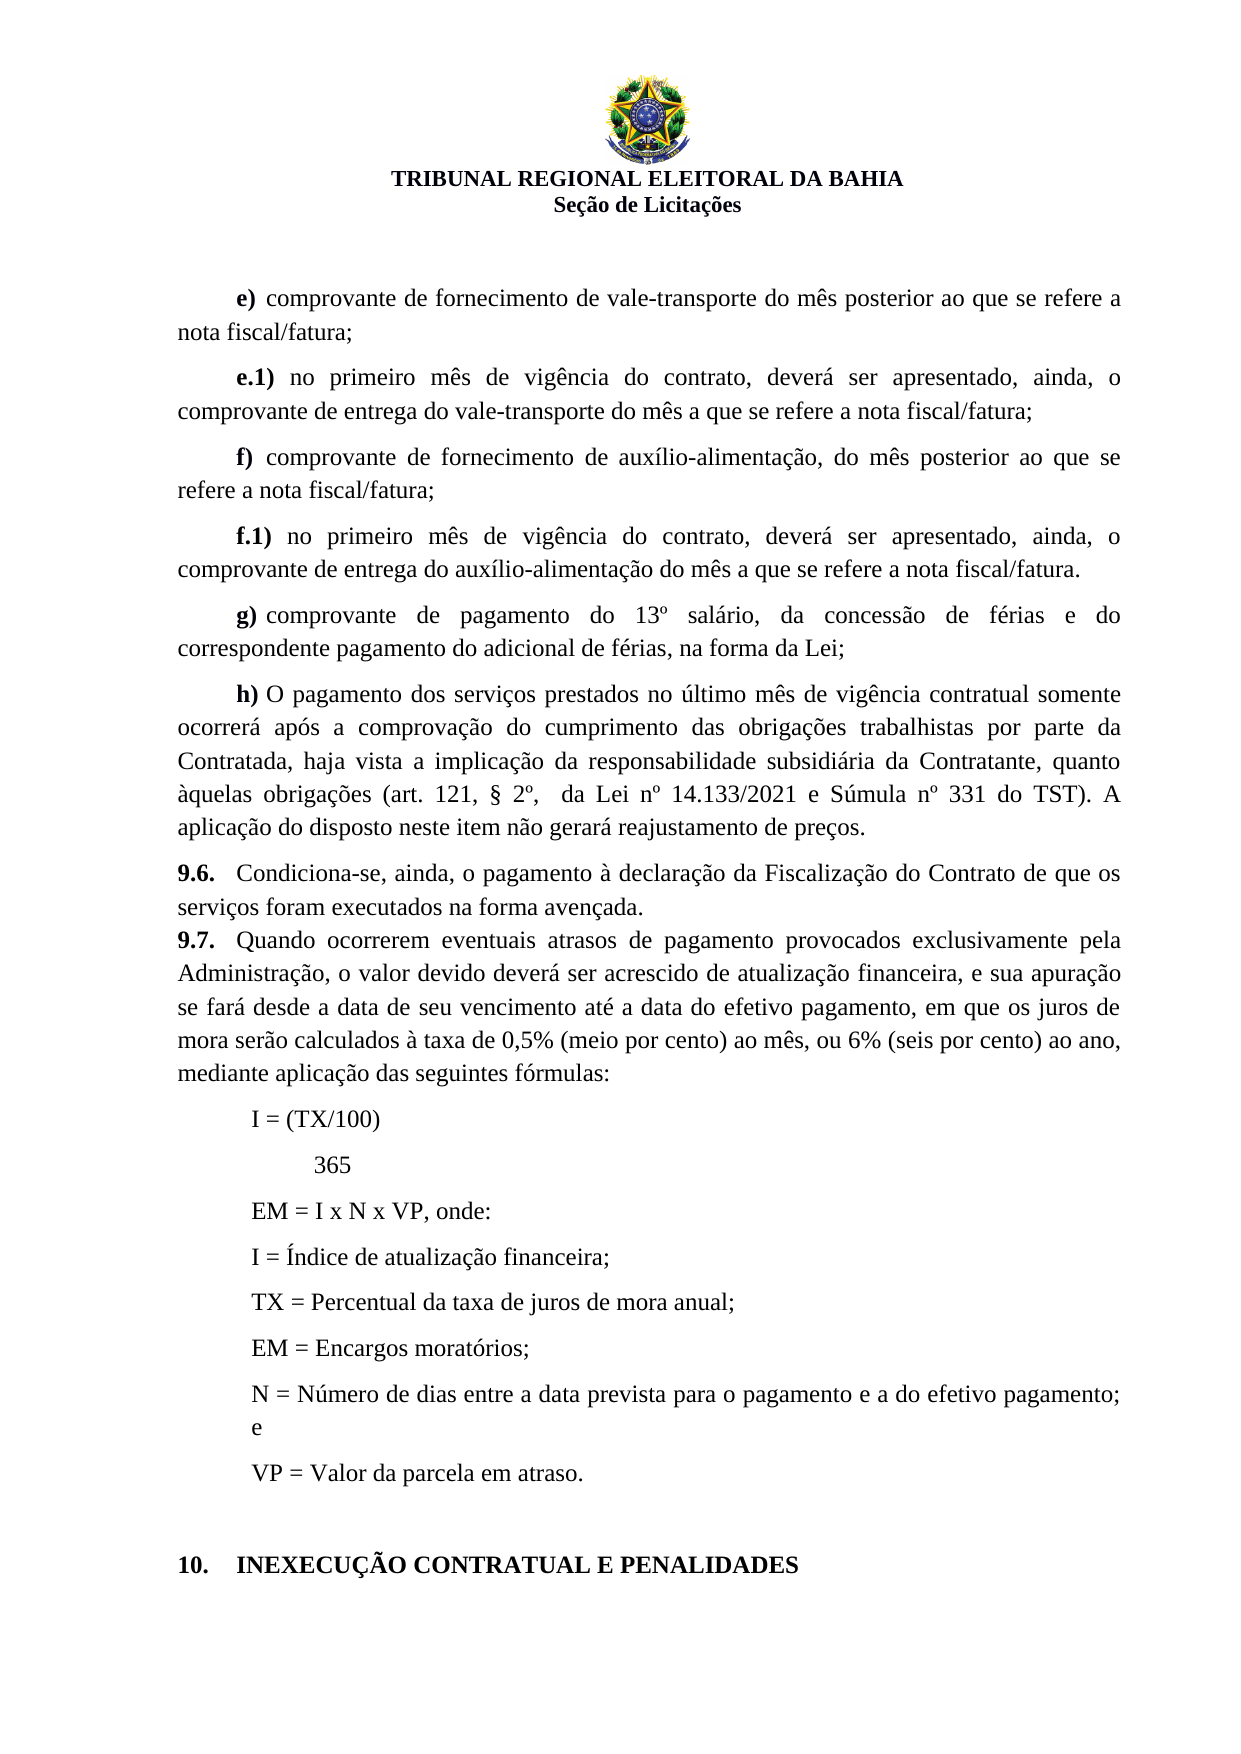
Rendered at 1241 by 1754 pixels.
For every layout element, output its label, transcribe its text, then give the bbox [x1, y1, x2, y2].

list comprovante de fornecimento de auxílio-alimentação, do mês posterior ao que se refere a nota fiscal/fatura; [177, 438, 1122, 505]
text I = Índice de atualização financeira; [251, 1238, 1122, 1272]
list comprovante de pagamento do 13º salário, da concessão de férias e do correspondente pagamento do adicional de férias, na forma da Lei; [177, 597, 1122, 663]
list O pagamento dos serviços prestados no último mês de vigência contratual somente ocorrerá após a comprovação do cumprimento das obrigações trabalhistas por parte da Contratada, haja vista a implicação da responsabilidade subsidiária da Contratante, quanto àquelas obrigações (art. 121, § 2º, da Lei nº 14.133/2021 e Súmula nº 331 do TST). A aplicação do disposto neste item não gerará reajustamento de preços. [177, 676, 1122, 842]
list INEXECUÇÃO CONTRATUAL E PENALIDADES [177, 1547, 1122, 1580]
text 365 [251, 1147, 1122, 1180]
text EM = Encargos moratórios; [251, 1330, 1122, 1363]
list Condiciona-se, ainda, o pagamento à declaração da Fiscalização do Contrato de que os serviços foram executados na forma avençada. [177, 855, 1122, 922]
text TX = Percentual da taxa de juros de mora anual; [251, 1284, 1122, 1317]
list comprovante de fornecimento de vale-transporte do mês posterior ao que se refere a nota fiscal/fatura; [177, 280, 1122, 347]
text f.1) no primeiro mês de vigência do contrato, deverá ser apresentado, ainda, o comprovante de entrega do auxílio-alimentação do mês a que se refere a nota fiscal/fatura. [177, 517, 1122, 584]
text EM = I x N x VP, onde: [251, 1192, 1122, 1226]
text VP = Valor da parcela em atraso. [251, 1455, 1122, 1488]
text e.1) no primeiro mês de vigência do contrato, deverá ser apresentado, ainda, o comprovante de entrega do vale-transporte do mês a que se refere a nota fiscal/fatura; [177, 359, 1122, 426]
list Quando ocorrerem eventuais atrasos de pagamento provocados exclusivamente pela Administração, o valor devido deverá ser acrescido de atualização financeira, e sua apuração se fará desde a data de seu vencimento até a data do efetivo pagamento, em que os juros de mora serão calculados à taxa de 0,5% (meio por cento) ao mês, ou 6% (seis por cento) ao ano, mediante aplicação das seguintes fórmulas: [177, 922, 1122, 1088]
text N = Número de dias entre a data prevista para o pagamento e a do efetivo pagamento; e [251, 1376, 1122, 1442]
text I = (TX/100) [251, 1101, 1122, 1134]
